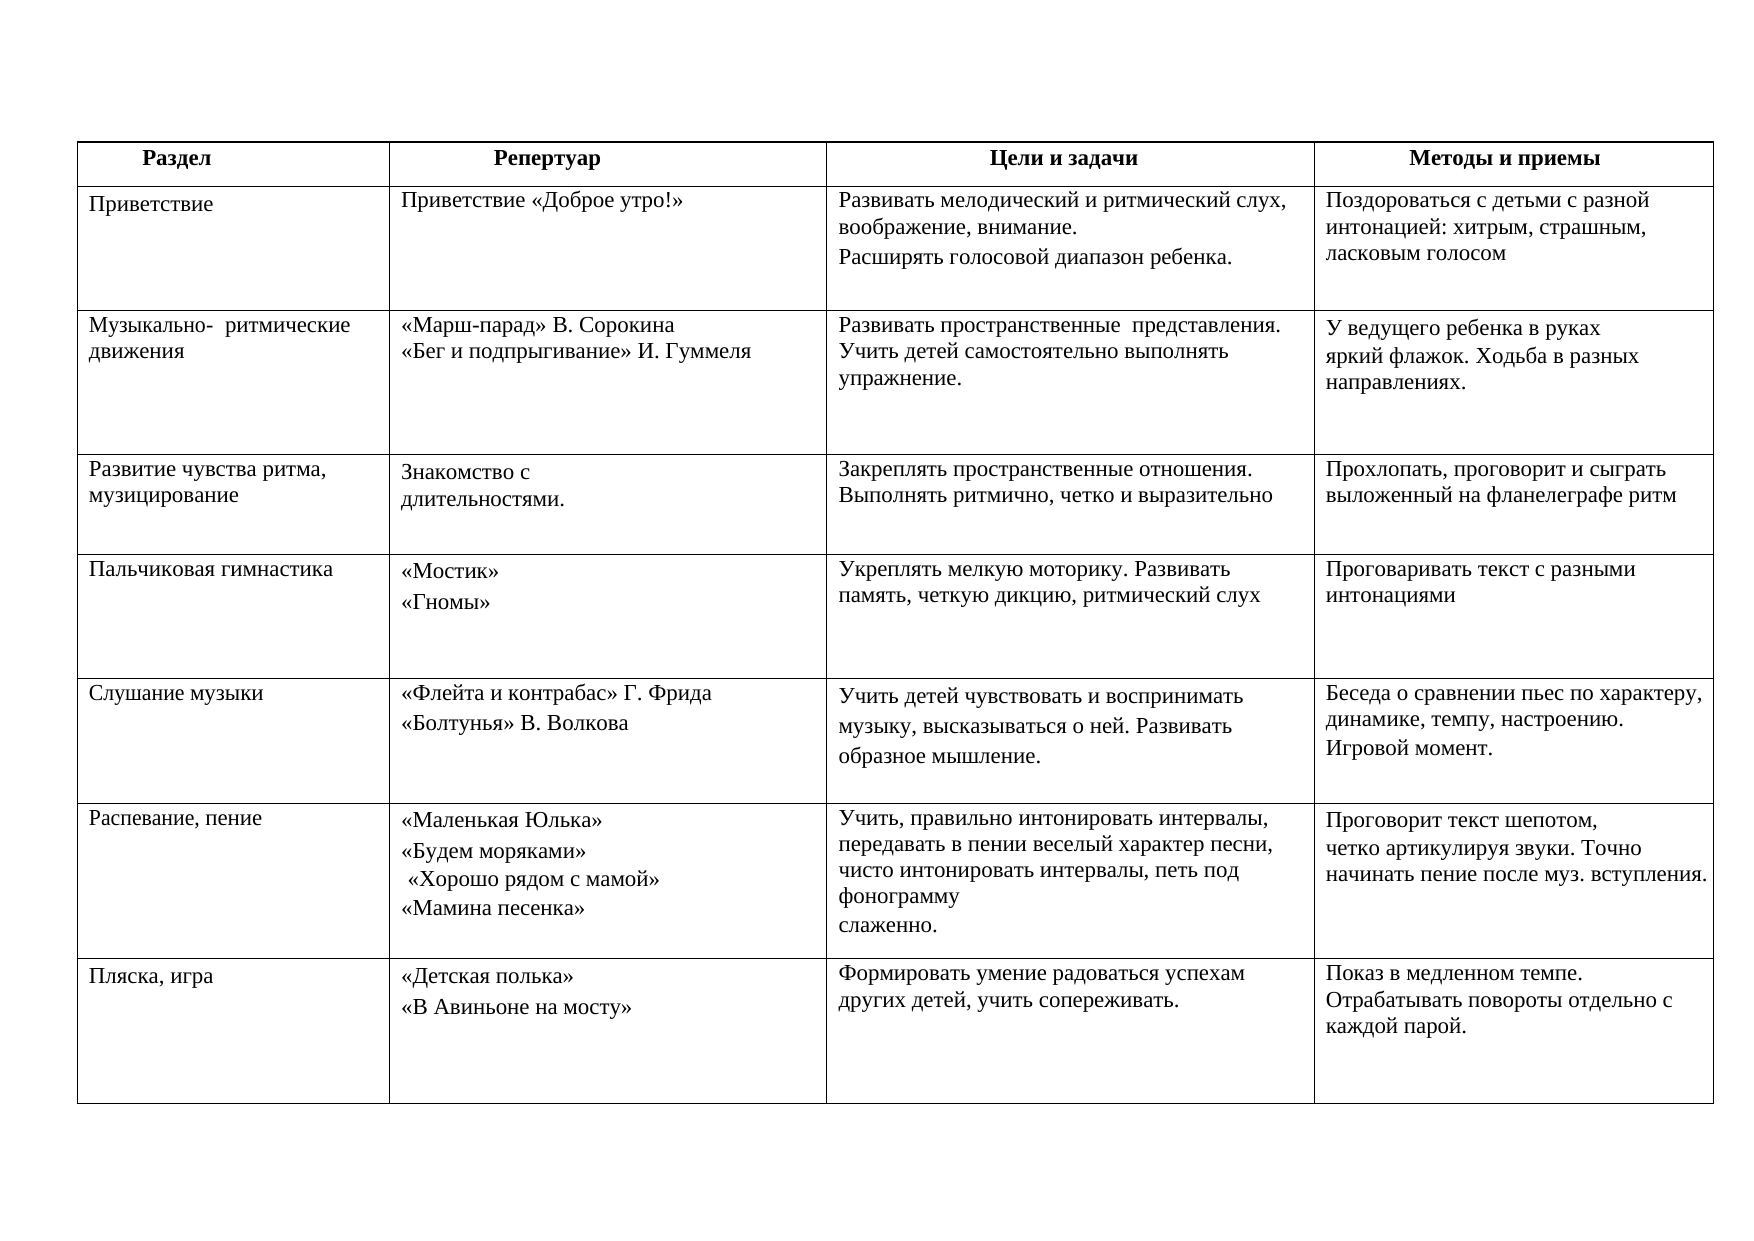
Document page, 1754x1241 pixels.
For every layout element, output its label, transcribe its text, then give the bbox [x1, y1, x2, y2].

table_cell Учить детей чувствовать и воспринимать музыку, высказываться о ней. Развивать образное мышление. [827, 679, 1314, 802]
table_cell Приветствие «Доброе утро!» [390, 187, 826, 310]
table_cell Пальчиковая гимнастика [78, 555, 389, 678]
table_cell «Флейта и контрабас» Г. Фрида «Болтунья» В. Волкова [390, 679, 826, 802]
table_cell «Марш-парад» В. Сорокина «Бег и подпрыгивание» И. Гуммеля [390, 311, 826, 454]
table_cell Поздороваться с детьми с разной интонацией: хитрым, страшным, ласковым голосом [1315, 187, 1713, 310]
table_cell Формировать умение радоваться успехам других детей, учить сопереживать. [827, 959, 1314, 1103]
table_cell Пляска, игра [78, 959, 389, 1103]
table_cell Укреплять мелкую моторику. Развивать память, четкую дикцию, ритмический слух [827, 555, 1314, 678]
table_cell Проговаривать текст с разными интонациями [1315, 555, 1713, 678]
table_cell «Мостик» «Гномы» [390, 555, 826, 678]
table_header Раздел [78, 143, 389, 186]
table_cell Прохлопать, проговорит и сыграть выложенный на фланелеграфе ритм [1315, 455, 1713, 554]
table_header Методы и приемы [1315, 143, 1713, 186]
table_cell «Детская полька» «В Авиньоне на мосту» [390, 959, 826, 1103]
table_cell Показ в медленном темпе. Отрабатывать повороты отдельно с каждой парой. [1315, 959, 1713, 1103]
table_cell Закреплять пространственные отношения. Выполнять ритмично, четко и выразительно [827, 455, 1314, 554]
table_header Цели и задачи [827, 143, 1314, 186]
table_cell Музыкально- ритмические движения [78, 311, 389, 454]
table_cell Приветствие [78, 187, 389, 310]
table_cell Развитие чувства ритма, музицирование [78, 455, 389, 554]
table_cell Беседа о сравнении пьес по характеру, динамике, темпу, настроению. Игровой момент. [1315, 679, 1713, 802]
table_cell Проговорит текст шепотом, четко артикулируя звуки. Точно начинать пение после муз. вступления. [1315, 804, 1713, 958]
table_header Репертуар [390, 143, 826, 186]
table_cell Развивать мелодический и ритмический слух, воображение, внимание. Расширять голосовой диапазон ребенка. [827, 187, 1314, 310]
table_cell Распевание, пение [78, 804, 389, 958]
table_cell Учить, правильно интонировать интервалы, передавать в пении веселый характер песни, чисто интонировать интервалы, петь под фонограмму слаженно. [827, 804, 1314, 958]
table_cell Развивать пространственные представления. Учить детей самостоятельно выполнять упражнение. [827, 311, 1314, 454]
table_cell «Маленькая Юлька» «Будем моряками» «Хорошо рядом с мамой» «Мамина песенка» [390, 804, 826, 958]
table_cell Знакомство с длительностями. [390, 455, 826, 554]
table_cell Слушание музыки [78, 679, 389, 802]
table_cell У ведущего ребенка в руках яркий флажок. Ходьба в разных направлениях. [1315, 311, 1713, 454]
